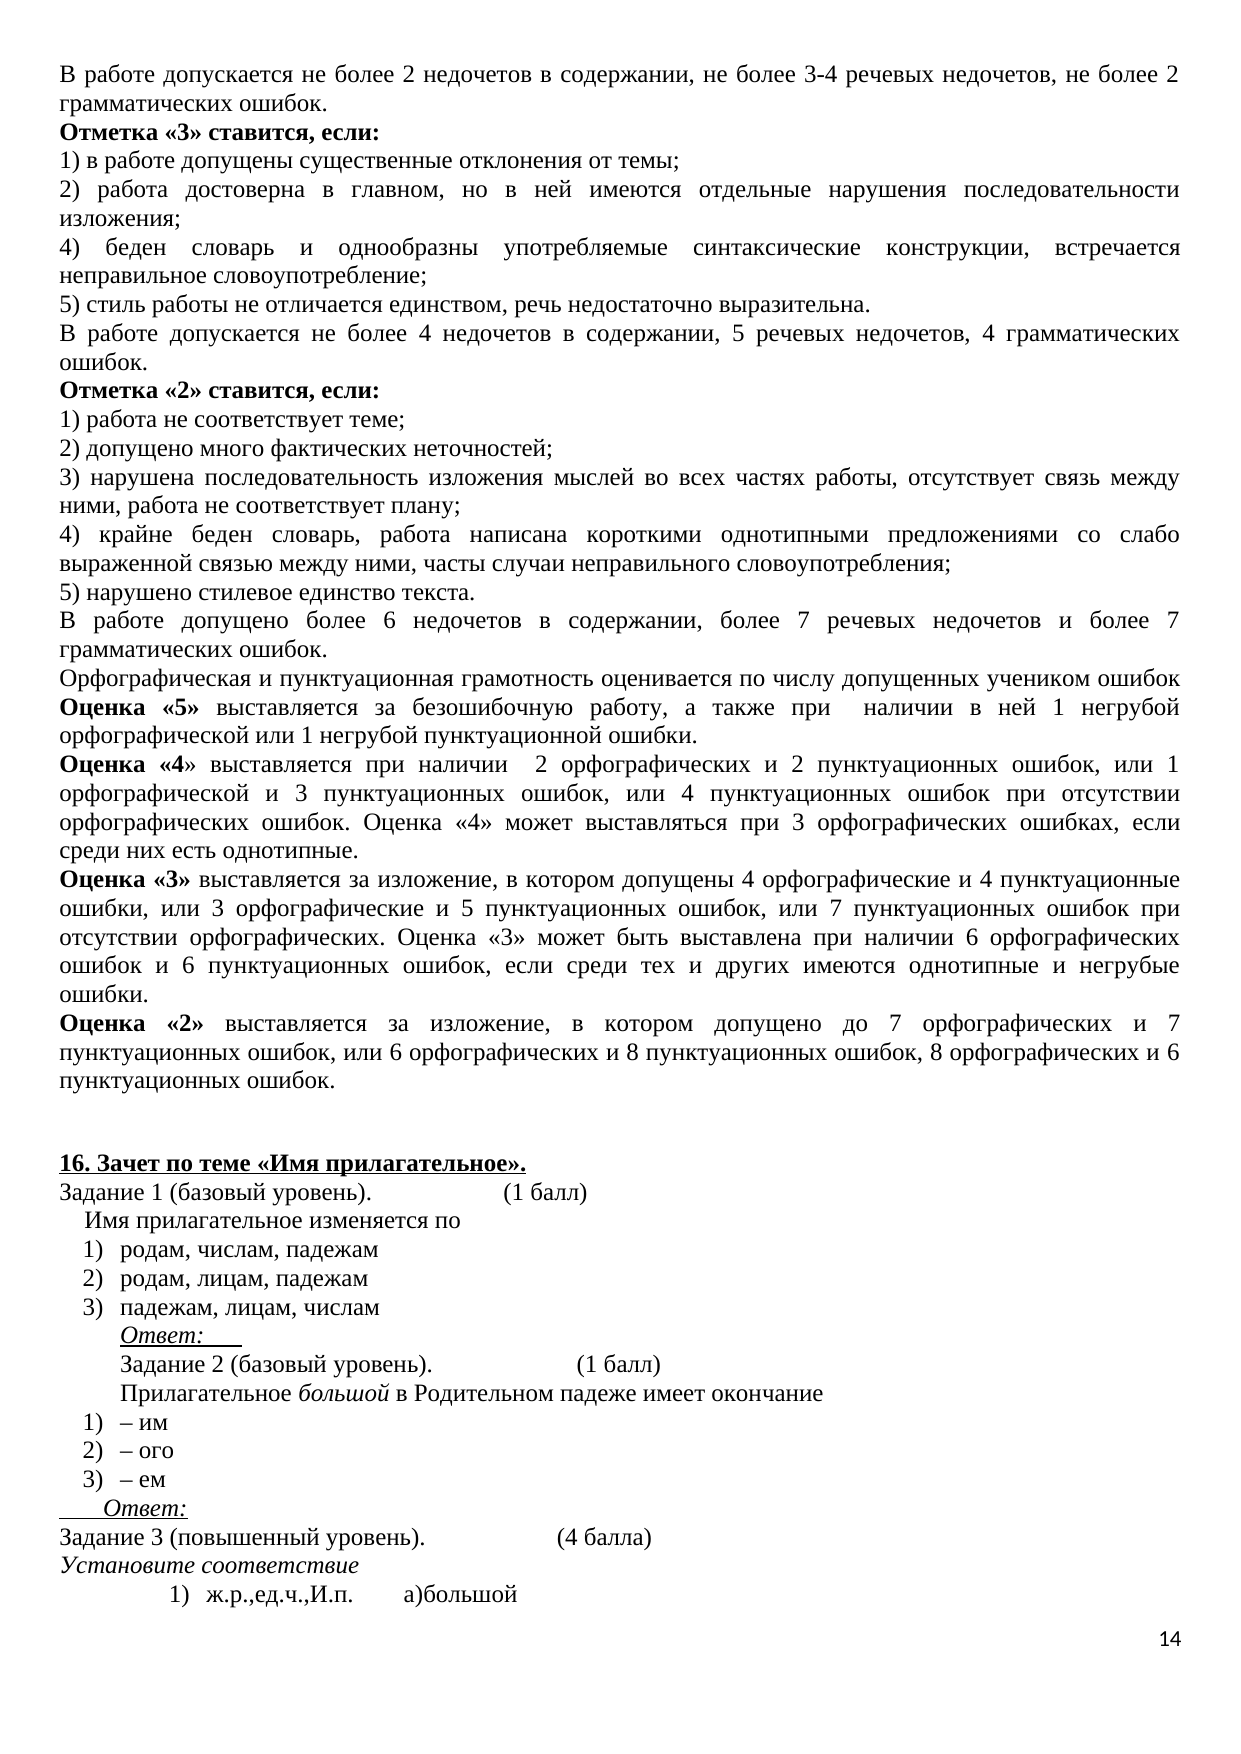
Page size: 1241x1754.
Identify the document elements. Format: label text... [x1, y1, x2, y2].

text 1) работа не соответствует теме; [59, 404, 1181, 433]
list падежам, лицам, числам [82, 1292, 1181, 1320]
text 1) в работе допущены существенные отклонения от темы; [59, 145, 1181, 174]
text 2) работа достоверна в главном, но в ней имеются отдельные нарушения последовательности изложения; [59, 174, 1181, 232]
text 3) нарушена последовательность изложения мыслей во всех частях работы, отсутствует связь между ними, работа не соответствует плану; [59, 462, 1181, 519]
list Ответ: [120, 1320, 1181, 1349]
text 4) крайне беден словарь, работа написана короткими однотипными предложениями со слабо выраженной связью между ними, часты случаи неправильного словоупотребления; [59, 519, 1181, 577]
text Отметка «3» ставится, если: [59, 117, 1181, 145]
list родам, лицам, падежам [82, 1263, 1181, 1292]
text Ответ: [59, 1493, 1181, 1522]
text Задание 3 (повышенный уровень). (4 балла) [59, 1522, 1181, 1550]
text Отметка «2» ставится, если: [59, 375, 1181, 404]
list – ого [82, 1435, 1181, 1464]
text Оценка «2» выставляется за изложение, в котором допущено до 7 орфографических и 7 пунктуационных ошибок, или 6 орфографических и 8 пунктуационных ошибок, 8 орфографических и 6 пунктуационных ошибок. [59, 1008, 1181, 1094]
text Орфографическая и пунктуационная грамотность оценивается по числу допущенных учеником ошибок Оценка «5» выставляется за безошибочную работу, а также при наличии в ней 1 негрубой орфографической или 1 негрубой пунктуационной ошибки. [59, 663, 1181, 749]
text Оценка «3» выставляется за изложение, в котором допущены 4 орфографические и 4 пунктуационные ошибки, или 3 орфографические и 5 пунктуационных ошибок, или 7 пунктуационных ошибок при отсутствии орфографических. Оценка «3» может быть выставлена при наличии 6 орфографических ошибок и 6 пунктуационных ошибок, если среди тех и других имеются однотипные и негрубые ошибки. [59, 864, 1181, 1008]
text Имя прилагательное изменяется по [59, 1205, 1181, 1234]
text Оценка «4» выставляется при наличии 2 орфографических и 2 пунктуационных ошибок, или 1 орфографической и 3 пунктуационных ошибок, или 4 пунктуационных ошибок при отсутствии орфографических ошибок. Оценка «4» может выставляться при 3 орфографических ошибках, если среди них есть однотипные. [59, 749, 1181, 864]
text 16. Зачет по теме «Имя прилагательное». [59, 1148, 1181, 1177]
list родам, числам, падежам [82, 1234, 1181, 1263]
list Прилагательное большой в Родительном падеже имеет окончание [120, 1378, 1181, 1407]
list ж.р.,ед.ч.,И.п. а)большой [168, 1579, 1181, 1608]
text 4) беден словарь и однообразны употребляемые синтаксические конструкции, встречается неправильное словоупотребление; [59, 232, 1181, 289]
list – им [82, 1407, 1181, 1435]
text 5) стиль работы не отличается единством, речь недостаточно выразительна. [59, 289, 1181, 318]
text Задание 1 (базовый уровень). (1 балл) [59, 1177, 1181, 1205]
text В работе допускается не более 2 недочетов в содержании, не более 3-4 речевых недочетов, не более 2 грамматических ошибок. [59, 59, 1181, 117]
text 2) допущено много фактических неточностей; [59, 433, 1181, 462]
text В работе допущено более 6 недочетов в содержании, более 7 речевых недочетов и более 7 грамматических ошибок. [59, 605, 1181, 663]
text Установите соответствие [59, 1550, 1181, 1579]
text 5) нарушено стилевое единство текста. [59, 577, 1181, 605]
text В работе допускается не более 4 недочетов в содержании, 5 речевых недочетов, 4 грамматических ошибок. [59, 318, 1181, 375]
list Задание 2 (базовый уровень). (1 балл) [120, 1349, 1181, 1378]
list – ем [82, 1464, 1181, 1493]
